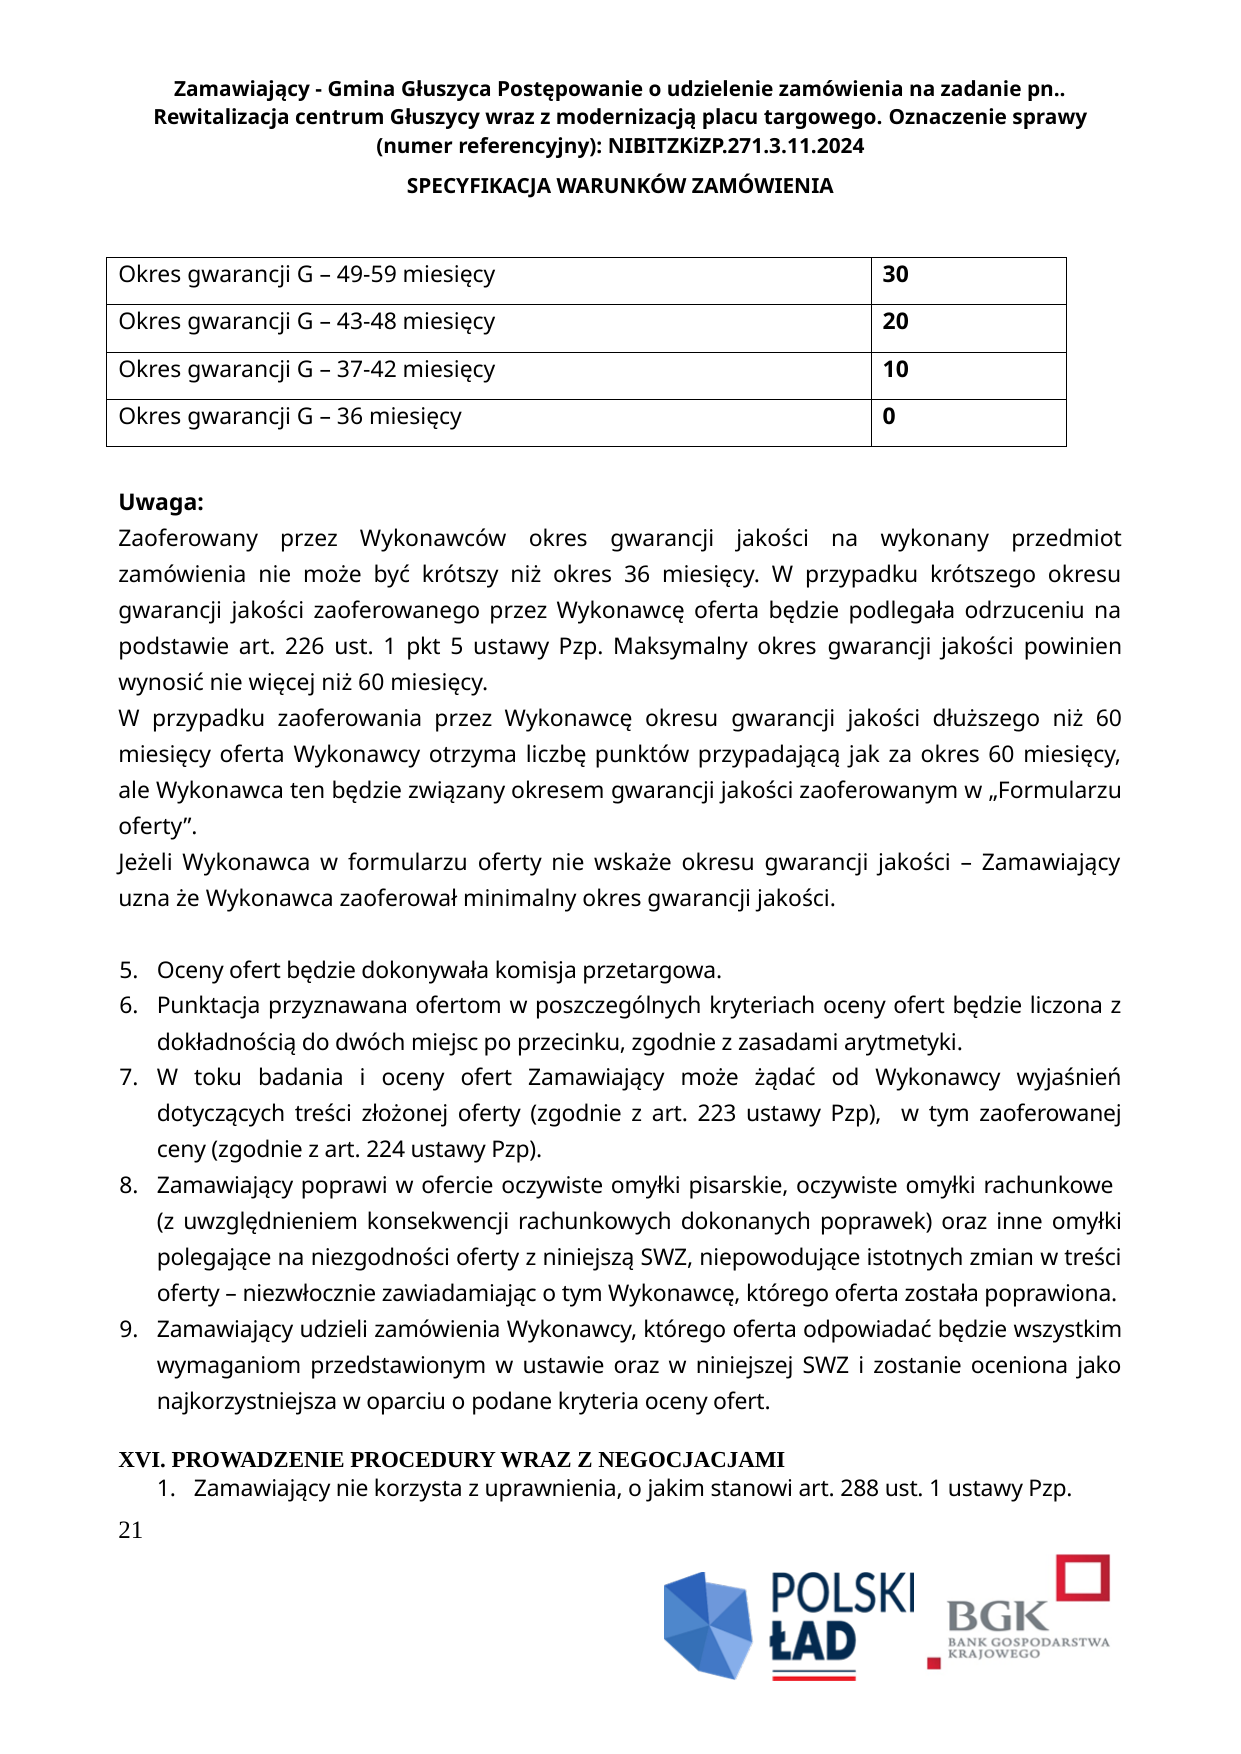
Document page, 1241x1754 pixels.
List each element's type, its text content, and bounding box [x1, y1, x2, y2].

text Uwaga: [118, 486, 1122, 518]
table_cell 0 [872, 400, 1066, 446]
list Zamawiający udzieli zamówienia Wykonawcy, którego oferta odpowiadać będzie wszystkim wymaganiom przedstawionym w ustawie oraz w niniejszej SWZ i zostanie oceniona jako najkorzystniejsza w oparciu o podane kryteria oceny ofert. [119, 1313, 1122, 1416]
list Punktacja przyznawana ofertom w poszczególnych kryteriach oceny ofert będzie liczona z dokładnością do dwóch miejsc po przecinku, zgodnie z zasadami arytmetyki. [119, 989, 1122, 1057]
table_cell 30 [872, 258, 1066, 304]
subtitle XVI. PROWADZENIE PROCEDURY WRAZ Z NEGOCJACJAMI [118, 1446, 1122, 1472]
table_cell Okres gwarancji G – 36 miesięcy [107, 400, 871, 446]
text Zaoferowany przez Wykonawców okres gwarancji jakości na wykonany przedmiot zamówienia nie może być krótszy niż okres 36 miesięcy. W przypadku krótszego okresu gwarancji jakości zaoferowanego przez Wykonawcę oferta będzie podlegała odrzuceniu na podstawie art. 226 ust. 1 pkt 5 ustawy Pzp. Maksymalny okres gwarancji jakości powinien wynosić nie więcej niż 60 miesięcy. [118, 522, 1122, 697]
text Jeżeli Wykonawca w formularzu oferty nie wskaże okresu gwarancji jakości – Zamawiający uzna że Wykonawca zaoferował minimalny okres gwarancji jakości. [118, 846, 1122, 913]
list W toku badania i oceny ofert Zamawiający może żądać od Wykonawcy wyjaśnień dotyczących treści złożonej oferty (zgodnie z art. 223 ustawy Pzp), w tym zaoferowanej ceny (zgodnie z art. 224 ustawy Pzp). [119, 1061, 1122, 1164]
table_cell Okres gwarancji G – 37-42 miesięcy [107, 353, 871, 399]
table_cell 10 [872, 353, 1066, 399]
picture [664, 1544, 1123, 1681]
list Zamawiający poprawi w ofercie oczywiste omyłki pisarskie, oczywiste omyłki rachunkowe (z uwzględnieniem konsekwencji rachunkowych dokonanych poprawek) oraz inne omyłki polegające na niezgodności oferty z niniejszą SWZ, niepowodujące istotnych zmian w treści oferty – niezwłocznie zawiadamiając o tym Wykonawcę, którego oferta została poprawiona. [119, 1169, 1122, 1308]
text W przypadku zaoferowania przez Wykonawcę okresu gwarancji jakości dłuższego niż 60 miesięcy oferta Wykonawcy otrzyma liczbę punktów przypadającą jak za okres 60 miesięcy, ale Wykonawca ten będzie związany okresem gwarancji jakości zaoferowanym w „Formularzu oferty”. [118, 702, 1122, 841]
list Oceny ofert będzie dokonywała komisja przetargowa. [119, 953, 1122, 985]
table_cell Okres gwarancji G – 49-59 miesięcy [107, 258, 871, 304]
table_cell 20 [872, 305, 1066, 352]
table_cell Okres gwarancji G – 43-48 miesięcy [107, 305, 871, 352]
list Zamawiający nie korzysta z uprawnienia, o jakim stanowi art. 288 ust. 1 ustawy Pzp. [157, 1472, 1122, 1503]
